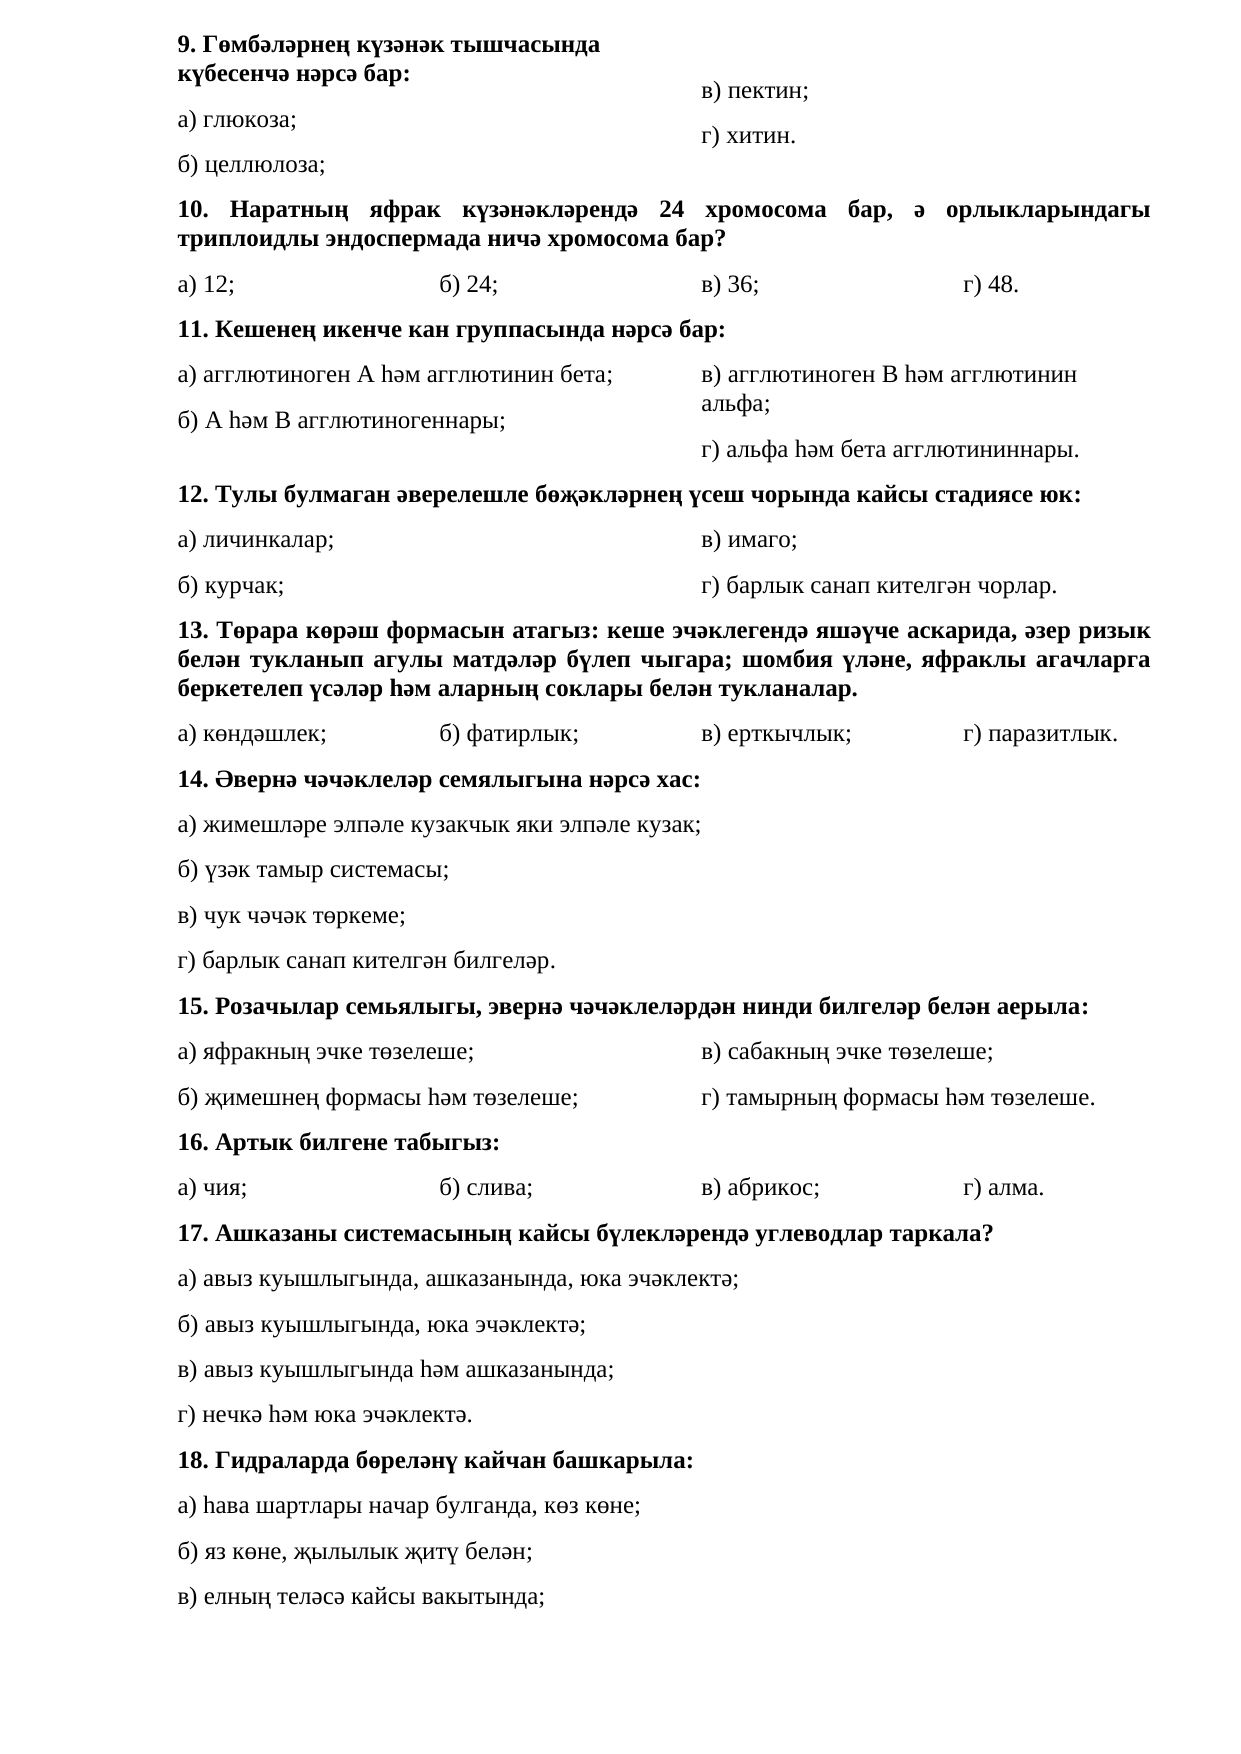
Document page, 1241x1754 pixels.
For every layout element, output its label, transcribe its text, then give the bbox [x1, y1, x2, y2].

text а) көндәшлек; [177, 718, 365, 747]
text а) агглютиноген А һәм агглютинин бета; [177, 359, 627, 388]
text 12. Тулы булмаган әверелешле бөҗәкләрнең үсеш чорында кайсы стадиясе юк: [177, 479, 1152, 508]
text 15. Розачылар семьялыгы, эвернә чәчәклеләрдән нинди билгеләр белән аерыла: [177, 991, 1152, 1019]
text б) авыз куышлыгында, юка эчәклектә; [177, 1309, 1152, 1337]
text г) тамырның формасы һәм төзелеше. [701, 1082, 1152, 1110]
text в) агглютиноген В һәм агглютинин aльфа; [701, 359, 1152, 417]
text г) барлык санап кителгән чорлар. [701, 570, 1152, 599]
text г) нечкә һәм юка эчәклектә. [177, 1399, 1152, 1428]
text г) хитин. [701, 120, 1152, 149]
text 14. Әвернә чәчәклеләр семялыгына нәрсә хас: [177, 764, 1152, 792]
text 11. Кешенең икенче кан группасында нәрсә бар: [177, 314, 1152, 343]
text г) 48. [963, 269, 1152, 297]
text в) имаго; [701, 524, 1152, 553]
text б) целлюлоза; [177, 149, 627, 178]
text б) А һәм В агглютиногеннары; [177, 405, 627, 434]
text в) сабакның эчке төзелеше; [701, 1036, 1152, 1065]
text б) үзәк тамыр системасы; [177, 854, 1152, 883]
text 10. Наратның яфрак күзәнәкләрендә 24 хромосома бар, ә орлыкларындагы триплоидлы эндоспермада ничә хромосома бар? [177, 194, 1152, 252]
text г) барлык санап кителгән билгеләр. [177, 945, 1152, 974]
text 13. Төрара көрәш формасын атагыз: кеше эчәклегендә яшәүче аскарида, әзер ризык белән тукланып агулы матдәләр бүлеп чыгара; шомбия үләне, яфраклы агачларга беркетелеп үсәләр һәм аларның соклары белән тукланалар. [177, 615, 1152, 702]
text а) 12; [177, 269, 365, 297]
text в) абрикос; [701, 1172, 889, 1201]
text г) альфа һәм бета агглютининнары. [701, 434, 1152, 462]
text а) яфракның эчке төзелеше; [177, 1036, 627, 1065]
text 9. Гөмбәләрнең күзәнәк тышчасында күбесенчә нәрсә бар: [177, 29, 627, 87]
text б) слива; [439, 1172, 627, 1201]
text а) глюкоза; [177, 104, 627, 132]
text а) һава шартлары начар булганда, көз көне; [177, 1490, 1152, 1519]
text в) авыз куышлыгында һәм ашказанында; [177, 1354, 1152, 1383]
text г) алма. [963, 1172, 1152, 1201]
text 18. Гидраларда бөреләнү кайчан башкарыла: [177, 1445, 1152, 1474]
text б) яз көне, җылылык җитү белән; [177, 1536, 1152, 1564]
text в) елның теләсә кайсы вакытында; [177, 1581, 1152, 1610]
text г) паразитлык. [963, 718, 1152, 747]
text б) 24; [439, 269, 627, 297]
text 17. Ашказаны системасының кайсы бүлекләрендә углеводлар таркала? [177, 1218, 1152, 1247]
text в) пектин; [701, 75, 1152, 104]
text в) ерткычлык; [701, 718, 889, 747]
text в) 36; [701, 269, 889, 297]
text в) чук чәчәк төркеме; [177, 900, 1152, 929]
text б) җимешнең формасы һәм төзелеше; [177, 1082, 627, 1110]
text б) фатирлык; [439, 718, 627, 747]
text а) личинкалар; [177, 524, 627, 553]
text б) курчак; [177, 570, 627, 599]
text а) жимешләре элпәле кузакчык яки элпәле кузак; [177, 809, 1152, 838]
text 16. Артык билгене табыгыз: [177, 1127, 1152, 1156]
text а) чия; [177, 1172, 365, 1201]
text а) авыз куышлыгында, ашказанында, юка эчәклектә; [177, 1263, 1152, 1292]
